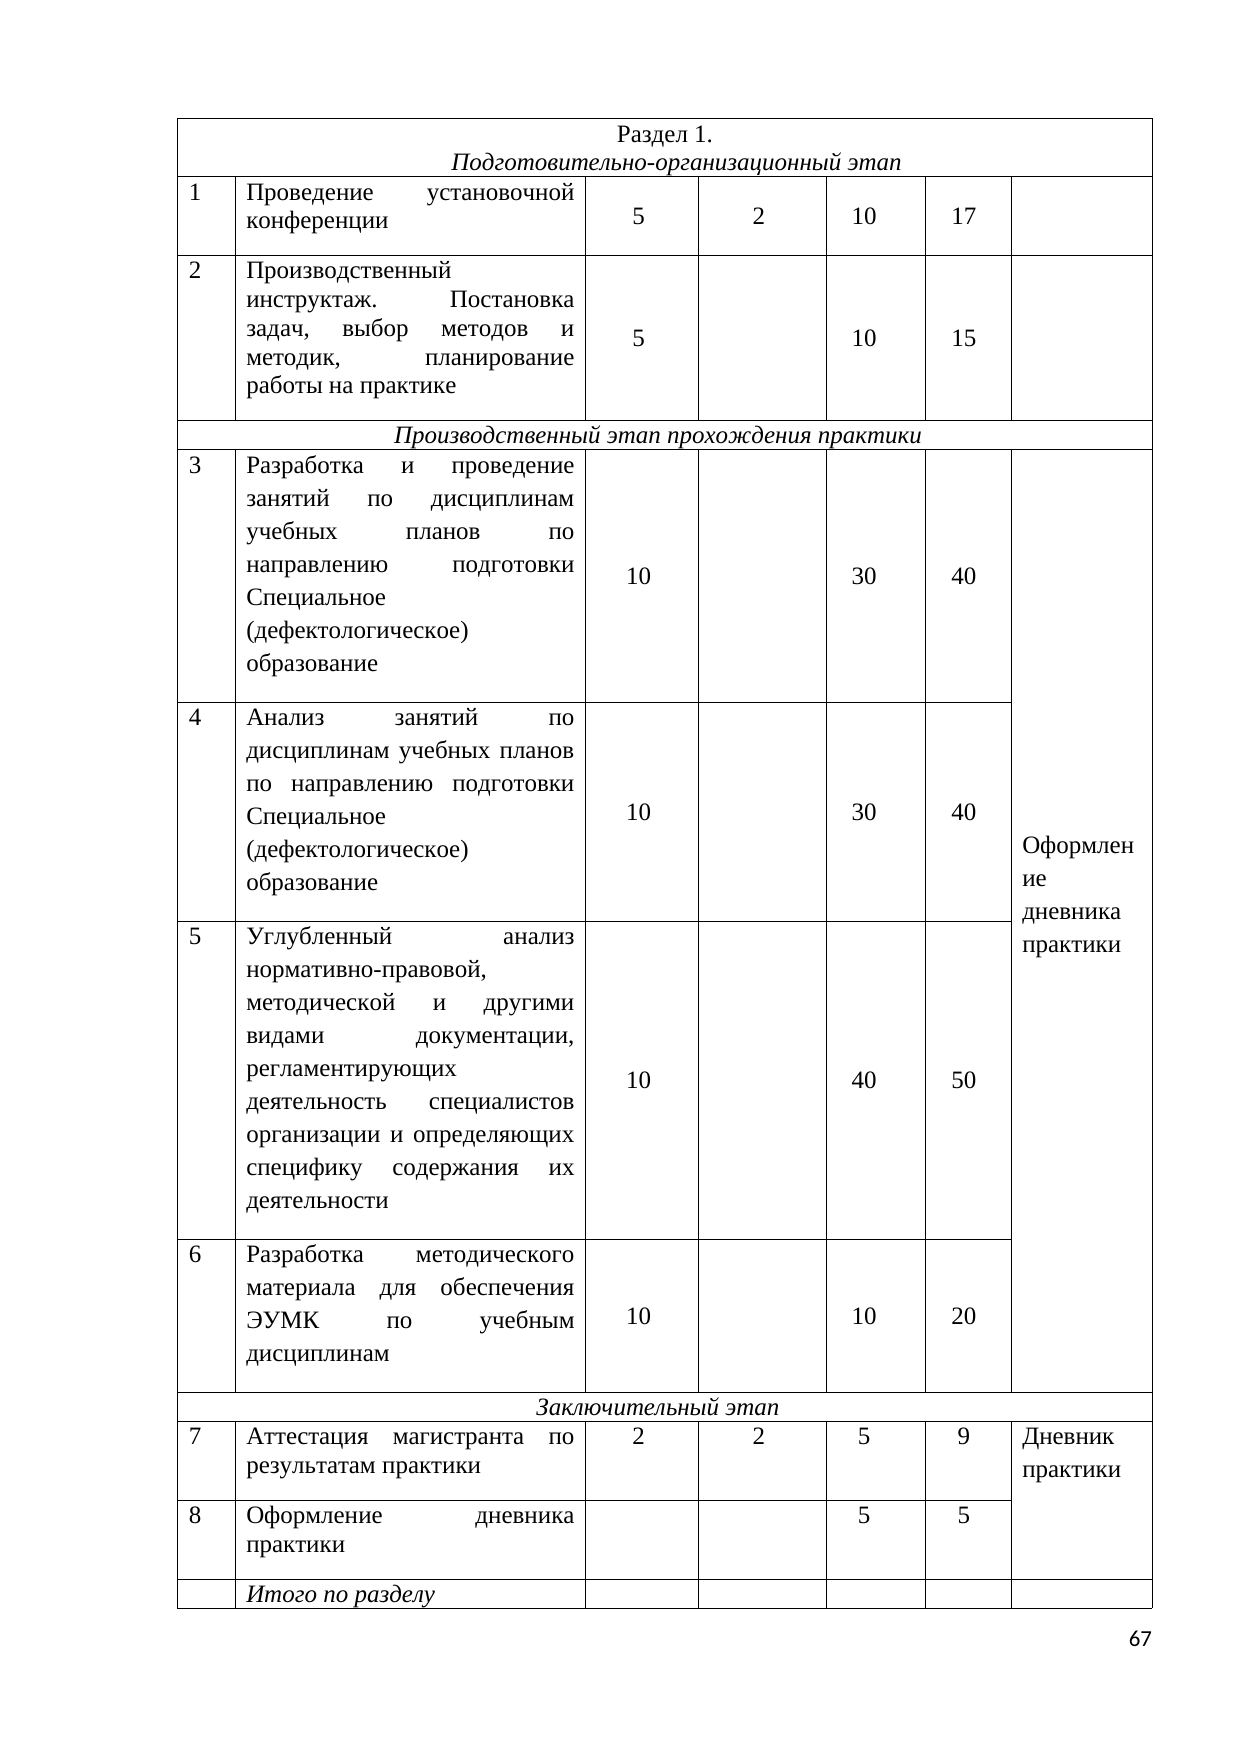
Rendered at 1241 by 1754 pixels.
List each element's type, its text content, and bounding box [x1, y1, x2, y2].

table_cell 30 [827, 450, 925, 701]
table_cell 50 [926, 922, 1011, 1239]
table_cell 4 [178, 703, 235, 921]
table_cell Дневник практики [1012, 1422, 1152, 1579]
table_cell 5 [827, 1422, 925, 1500]
table_cell 15 [926, 256, 1011, 420]
table_cell [586, 1580, 698, 1608]
table_cell Оформление дневника практики [236, 1501, 585, 1579]
table_cell 40 [926, 703, 1011, 921]
table_cell 10 [586, 450, 698, 701]
table_cell [827, 1580, 925, 1608]
table_cell 8 [178, 1501, 235, 1579]
table_cell Итого по разделу [236, 1580, 585, 1608]
table_cell [178, 1580, 235, 1608]
table_cell 1 [178, 177, 235, 255]
table_cell 2 [699, 1422, 826, 1500]
table_cell 17 [926, 177, 1011, 255]
table_cell 30 [827, 703, 925, 921]
table_cell 6 [178, 1240, 235, 1392]
table_cell 5 [926, 1501, 1011, 1579]
table_cell 3 [178, 450, 235, 701]
table_cell 10 [586, 1240, 698, 1392]
table_cell 40 [926, 450, 1011, 701]
table_cell Анализ занятий по дисциплинам учебных планов по направлению подготовки Специальное (дефектологическое) образование [236, 703, 585, 921]
table_cell 2 [586, 1422, 698, 1500]
table_cell 10 [827, 177, 925, 255]
table_cell 10 [827, 256, 925, 420]
table_cell [699, 256, 826, 420]
table_cell [1012, 1580, 1152, 1608]
table_cell Заключительный этап [178, 1393, 1152, 1421]
table_cell [586, 1501, 698, 1579]
table_cell Проведение установочной конференции [236, 177, 585, 255]
table_cell 5 [586, 256, 698, 420]
table_cell 2 [699, 177, 826, 255]
table_cell 5 [178, 922, 235, 1239]
table_cell Раздел 1. Подготовительно-организационный этап [178, 119, 1152, 176]
table_cell [699, 922, 826, 1239]
table_cell Углубленный анализ нормативно-правовой, методической и другими видами документации, регламентирующих деятельность специалистов организации и определяющих специфику содержания их деятельности [236, 922, 585, 1239]
table_cell [699, 703, 826, 921]
table_cell Разработка и проведение занятий по дисциплинам учебных планов по направлению подготовки Специальное (дефектологическое) образование [236, 450, 585, 701]
table_cell 40 [827, 922, 925, 1239]
table_cell [1012, 177, 1152, 255]
table_cell Разработка методического материала для обеспечения ЭУМК по учебным дисциплинам [236, 1240, 585, 1392]
table_cell [699, 1501, 826, 1579]
table_cell 20 [926, 1240, 1011, 1392]
table_cell Аттестация магистранта по результатам практики [236, 1422, 585, 1500]
table_cell [699, 1240, 826, 1392]
table_cell 10 [586, 703, 698, 921]
table_cell 10 [827, 1240, 925, 1392]
table_cell 5 [586, 177, 698, 255]
table_cell [699, 450, 826, 701]
table_cell [699, 1580, 826, 1608]
table_cell 7 [178, 1422, 235, 1500]
table_cell 2 [178, 256, 235, 420]
table_cell Производственный инструктаж. Постановка задач, выбор методов и методик, планирование работы на практике [236, 256, 585, 420]
table_cell 10 [586, 922, 698, 1239]
table_cell [926, 1580, 1011, 1608]
table_cell Производственный этап прохождения практики [178, 421, 1152, 449]
table_cell 5 [827, 1501, 925, 1579]
table_cell [1012, 256, 1152, 420]
table_cell 9 [926, 1422, 1011, 1500]
table_cell Оформление дневника практики [1012, 450, 1152, 1392]
